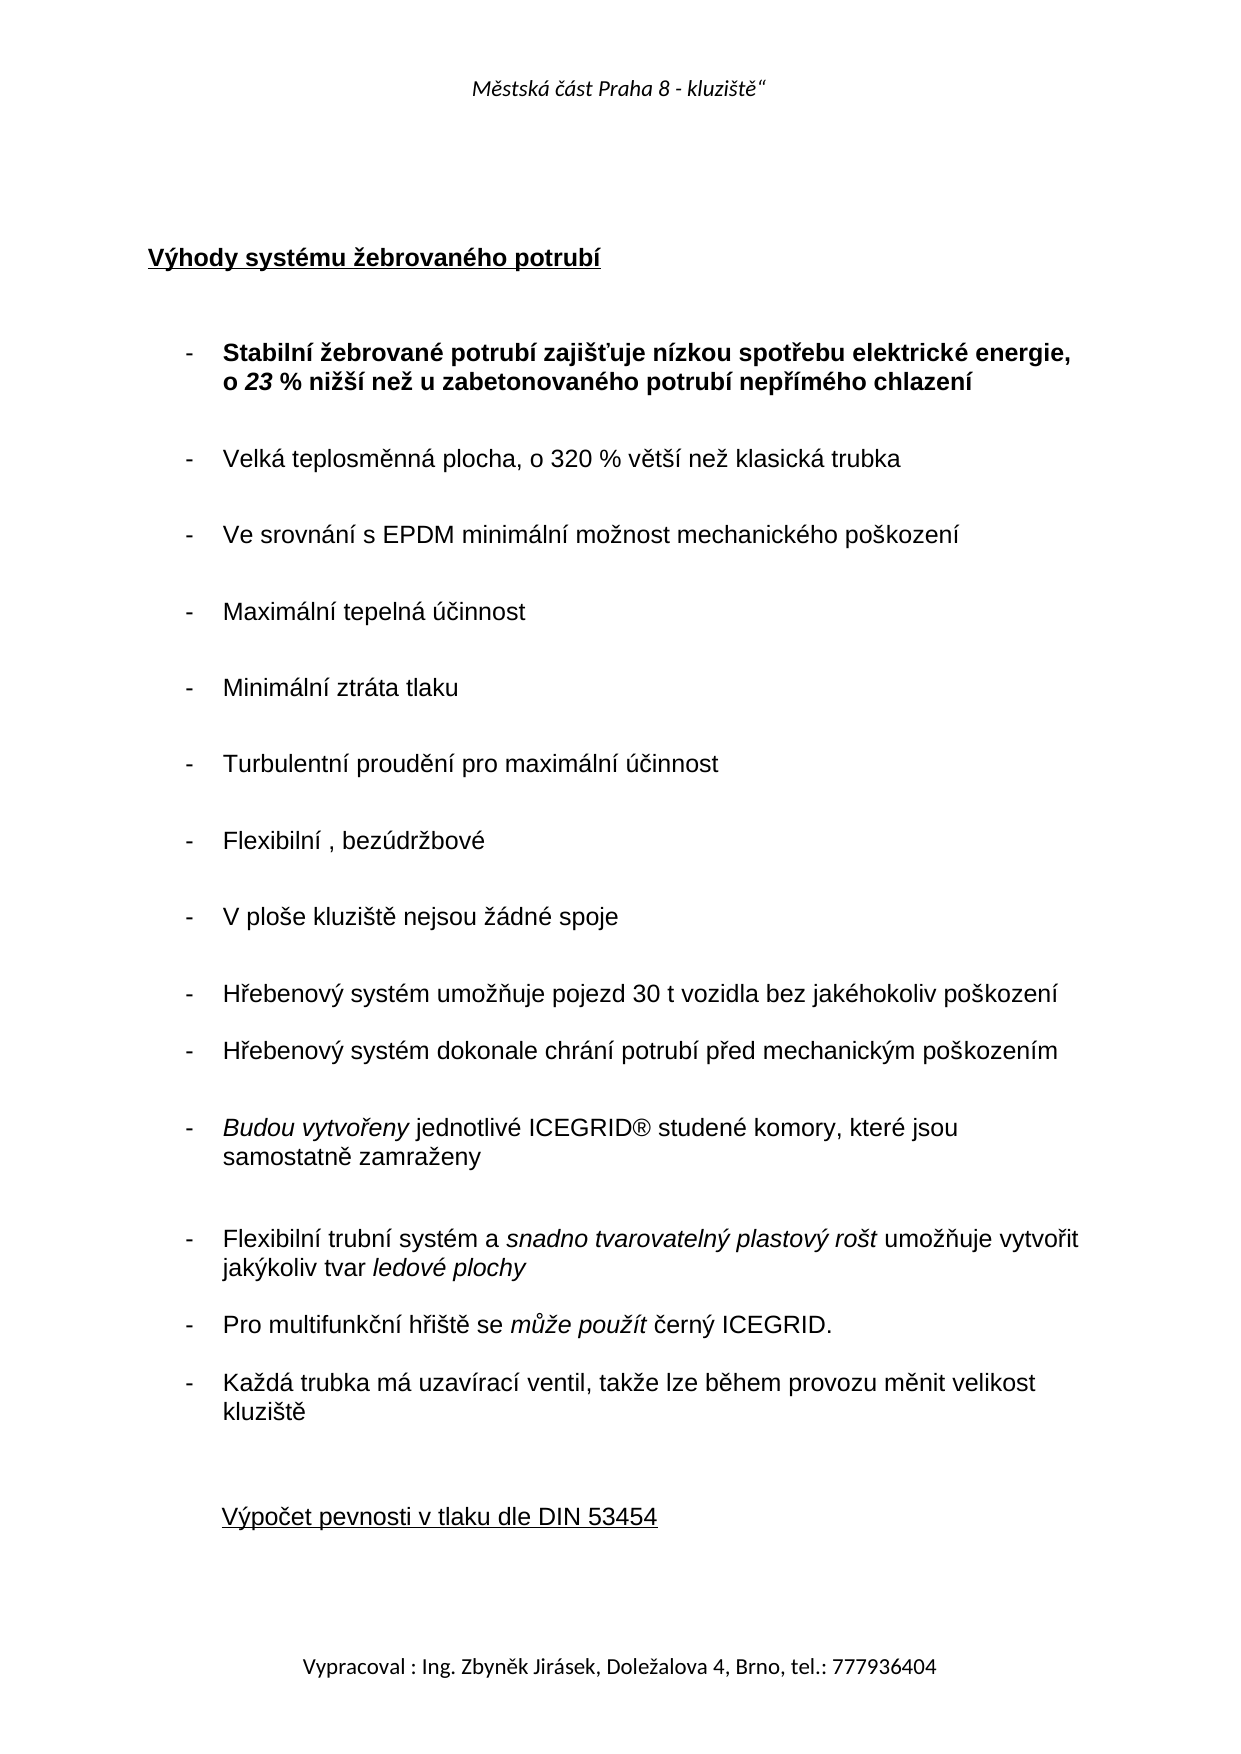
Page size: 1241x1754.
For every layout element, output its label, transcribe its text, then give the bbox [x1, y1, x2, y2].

list Hřebenový systém dokonale chrání potrubí před mechanickým poškozením [185, 1036, 1093, 1065]
list Minimální ztráta tlaku [185, 673, 1093, 702]
list Velká teplosměnná plocha, o 320 % větší než klasická trubka [185, 444, 1093, 472]
list Turbulentní proudění pro maximální účinnost [185, 749, 1093, 778]
list Každá trubka má uzavírací ventil, takže lze během provozu měnit velikost kluziště [185, 1368, 1093, 1425]
text Výpočet pevnosti v tlaku dle DIN 53454 [148, 1502, 1093, 1531]
list Budou vytvořeny jednotlivé ICEGRID® studené komory, které jsou samostatně zamraženy [185, 1113, 1093, 1170]
list Maximální tepelná účinnost [185, 597, 1093, 625]
list Flexibilní trubní systém a snadno tvarovatelný plastový rošt umožňuje vytvořit jakýkoliv tvar ledové plochy [185, 1224, 1093, 1282]
list Flexibilní , bezúdržbové [185, 826, 1093, 855]
list Stabilní žebrované potrubí zajišťuje nízkou spotřebu elektrické energie, o 23 % nižší než u zabetonovaného potrubí nepřímého chlazení [185, 338, 1093, 396]
list Pro multifunkční hřiště se může použít černý ICEGRID. [185, 1310, 1093, 1339]
list V ploše kluziště nejsou žádné spoje [185, 902, 1093, 931]
list Hřebenový systém umožňuje pojezd 30 t vozidla bez jakéhokoliv poškození [185, 979, 1093, 1008]
text Výhody systému žebrovaného potrubí [148, 243, 1093, 272]
list Ve srovnání s EPDM minimální možnost mechanického poškození [185, 520, 1093, 549]
